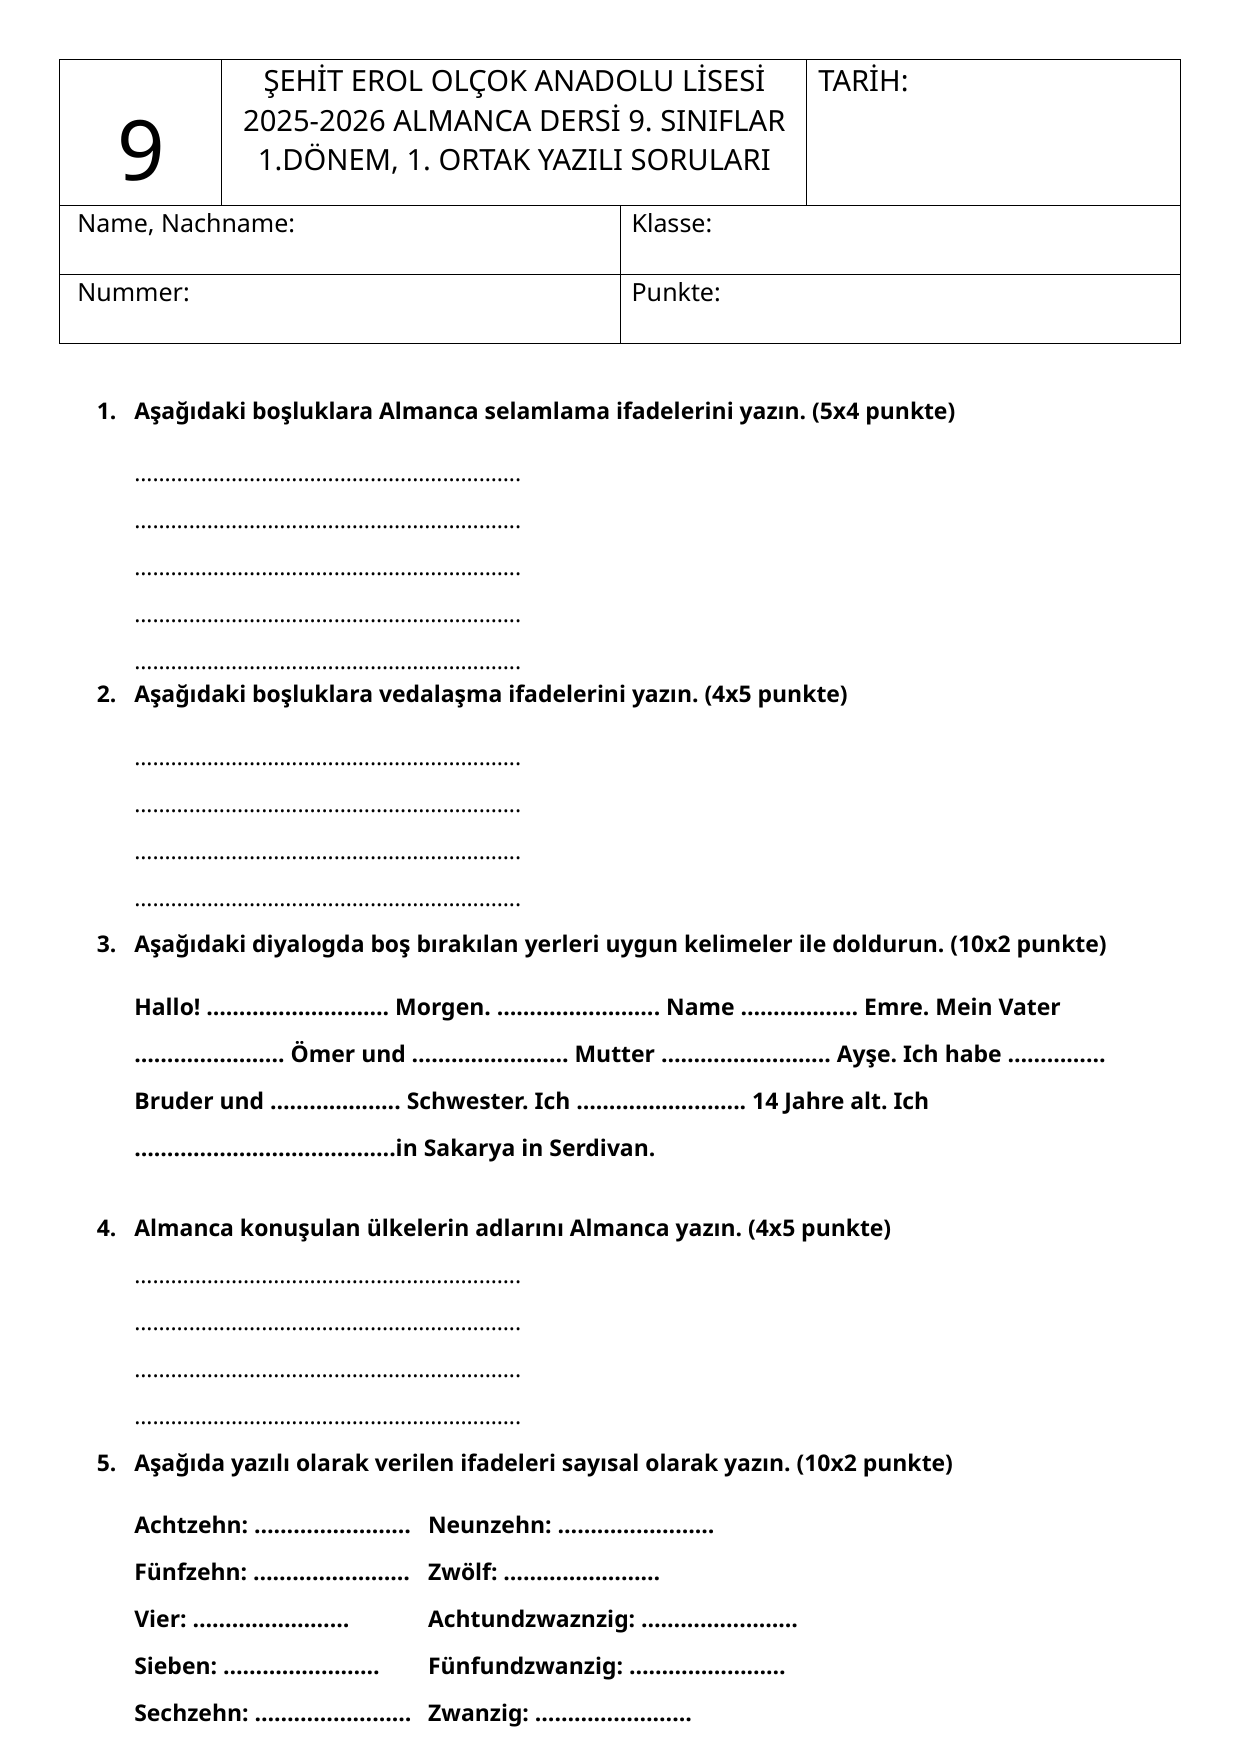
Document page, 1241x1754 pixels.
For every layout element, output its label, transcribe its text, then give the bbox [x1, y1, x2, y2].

list Aşağıdaki boşluklara vedalaşma ifadelerini yazın. (4x5 punkte) [97, 678, 1181, 710]
table_cell Name, Nachname: [60, 206, 620, 274]
list Sieben: …………………… Fünfundzwanzig: …………………… [134, 1650, 1181, 1681]
table_cell Klasse: [621, 206, 1180, 274]
list Achtzehn: …………………… Neunzehn: …………………… [134, 1509, 1181, 1540]
list ………………………………………………………. [134, 551, 1181, 582]
list ………………………………………………………. [134, 835, 1181, 866]
table_cell Nummer: [60, 275, 620, 343]
table_cell Punkte: [621, 275, 1180, 343]
list ………………………………………………………. [134, 741, 1181, 772]
list ………………………………………………………. [134, 882, 1181, 913]
list Aşağıda yazılı olarak verilen ifadeleri sayısal olarak yazın. (10x2 punkte) [97, 1447, 1181, 1478]
list Aşağıdaki diyalogda boş bırakılan yerleri uygun kelimeler ile doldurun. (10x2 punkte) [97, 928, 1181, 960]
list ………………………………………………………. [134, 1259, 1181, 1290]
list Vier: …………………… Achtundzwaznzig: …………………… [134, 1603, 1181, 1634]
table_header 9 [60, 60, 221, 205]
list ………………………………………………………. [134, 1353, 1181, 1384]
table_header ŞEHİT EROL OLÇOK ANADOLU LİSESİ 2025-2026 ALMANCA DERSİ 9. SINIFLAR 1.DÖNEM, 1. ORTAK YAZILI SORULARI [222, 60, 806, 205]
list ………………………………………………………. [134, 788, 1181, 819]
list Almanca konuşulan ülkelerin adlarını Almanca yazın. (4x5 punkte) [97, 1212, 1181, 1243]
list Aşağıdaki boşluklara Almanca selamlama ifadelerini yazın. (5x4 punkte) [97, 395, 1181, 426]
list Fünfzehn: …………………… Zwölf: …………………… [134, 1556, 1181, 1587]
list ………………………………………………………. [134, 645, 1181, 676]
list ………………………………………………………. [134, 504, 1181, 535]
list Sechzehn: …………………… Zwanzig: …………………… [134, 1697, 1181, 1728]
list ………………………………………………………. [134, 1306, 1181, 1337]
list ………………………………………………………. [134, 457, 1181, 488]
list Hallo! ………………………. Morgen. ……………………. Name ……………… Emre. Mein Vater ………………….. Ömer und …………………… Mutter …………………….. Ayşe. Ich habe …………… Bruder und ……………….. Schwester. Ich …………………….. 14 Jahre alt. Ich ………………………………….in Sakarya in Serdivan. [134, 991, 1181, 1163]
list ………………………………………………………. [134, 1400, 1181, 1431]
table_header TARİH: [807, 60, 1180, 205]
list ………………………………………………………. [134, 598, 1181, 629]
